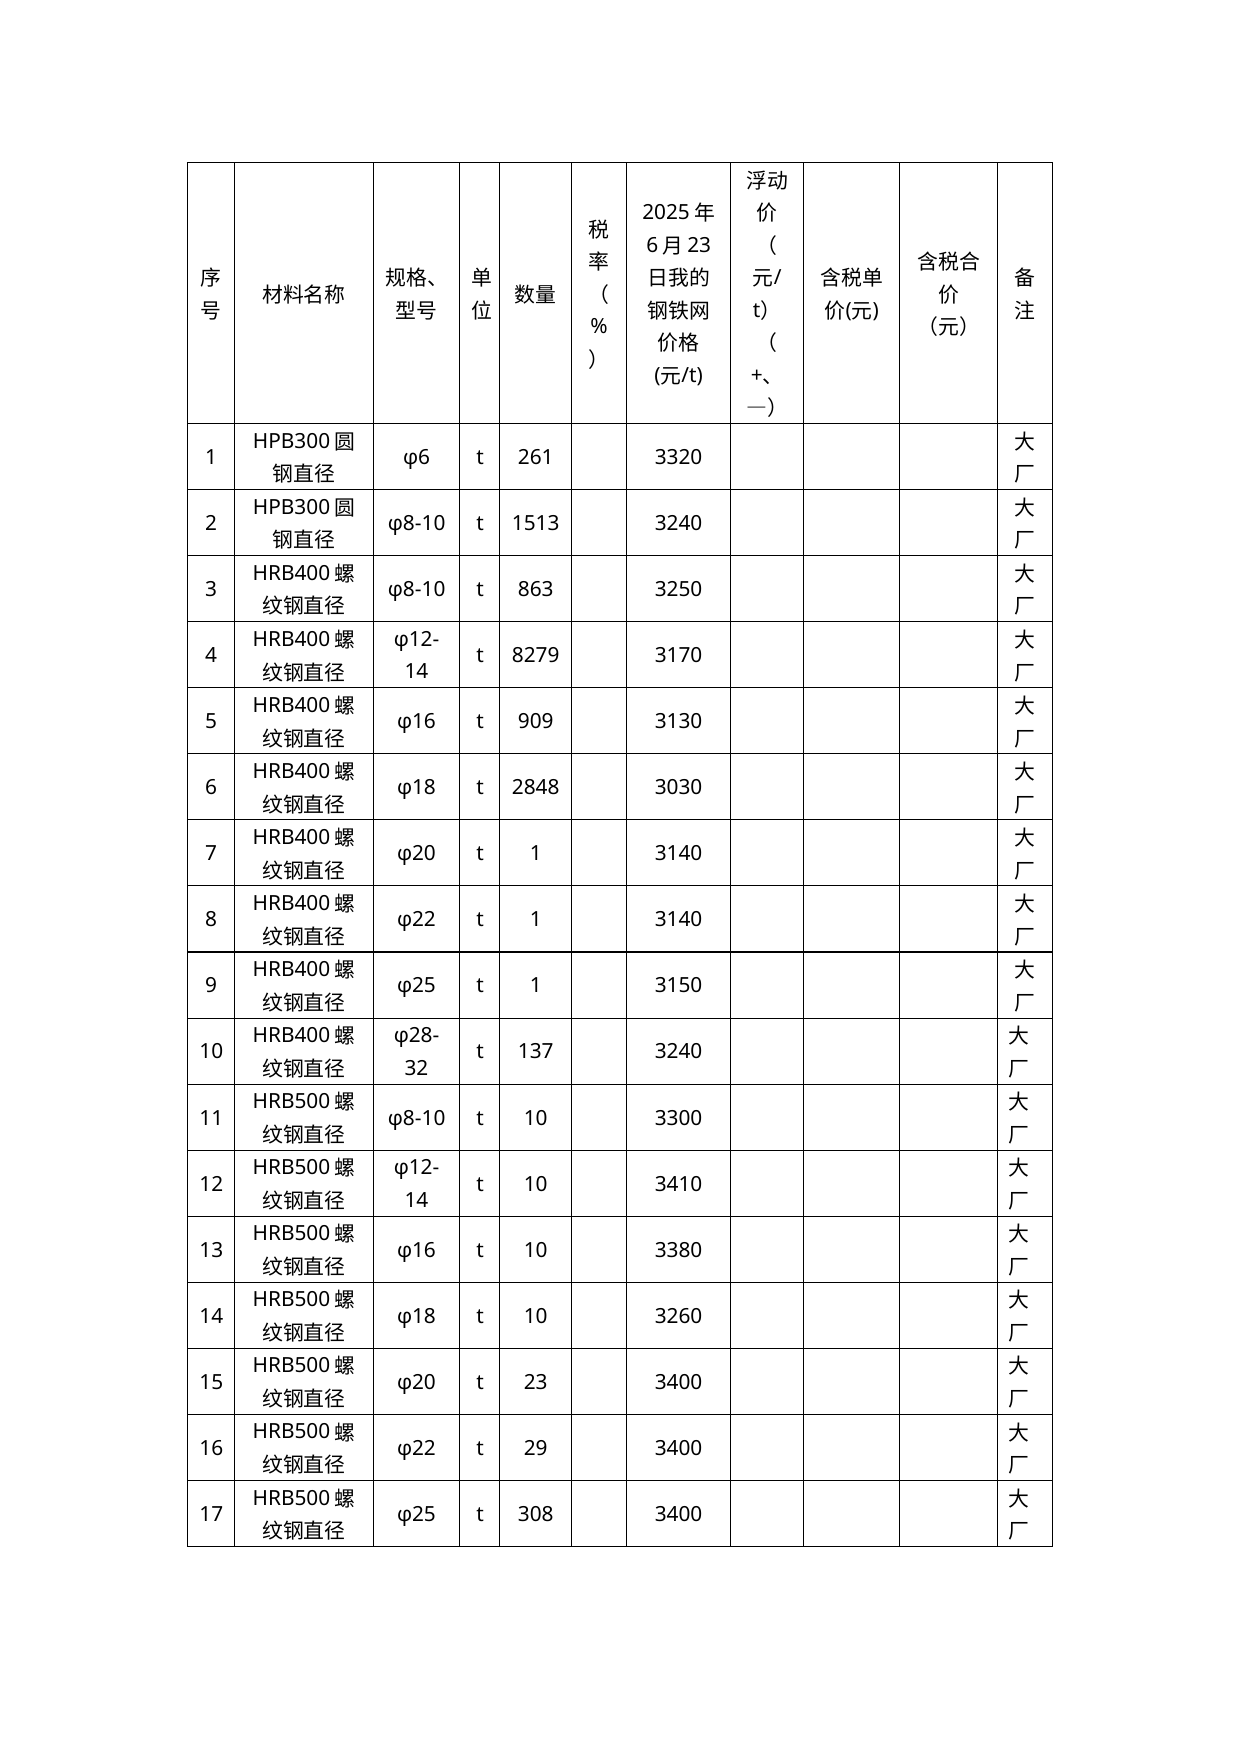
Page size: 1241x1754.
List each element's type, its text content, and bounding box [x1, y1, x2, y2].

table_cell [900, 820, 997, 885]
table_cell t [460, 688, 499, 753]
table_cell 23 [500, 1349, 571, 1414]
table_cell [731, 1481, 803, 1546]
table_cell HRB500螺纹钢直径 [235, 1481, 373, 1546]
table_cell t [460, 1283, 499, 1348]
table_cell [900, 1019, 997, 1083]
table_cell 大厂 [998, 886, 1052, 951]
table_cell t [460, 424, 499, 489]
table_cell 8 [188, 886, 234, 951]
table_cell t [460, 490, 499, 555]
table_cell 15 [188, 1349, 234, 1414]
table_cell HRB500螺纹钢直径 [235, 1349, 373, 1414]
table_cell 大厂 [998, 490, 1052, 555]
table_cell [804, 1415, 899, 1480]
table_cell t [460, 886, 499, 951]
table_cell 261 [500, 424, 571, 489]
table_cell [900, 886, 997, 951]
table_cell 大厂 [998, 688, 1052, 753]
table_cell [572, 1019, 626, 1083]
table_cell 大厂 [998, 754, 1052, 819]
table_cell [731, 1085, 803, 1149]
table_cell φ8-10 [374, 490, 459, 555]
table_cell φ25 [374, 953, 459, 1017]
table_cell 308 [500, 1481, 571, 1546]
table_cell t [460, 754, 499, 819]
table_cell 3400 [627, 1481, 730, 1546]
table_cell 3 [188, 556, 234, 621]
table_cell [804, 953, 899, 1017]
table_header 材料名称 [235, 163, 373, 423]
table_cell 137 [500, 1019, 571, 1083]
table_cell 3400 [627, 1349, 730, 1414]
table_cell [804, 1481, 899, 1546]
table_cell [900, 424, 997, 489]
table_cell t [460, 1019, 499, 1083]
table_cell HRB500螺纹钢直径 [235, 1217, 373, 1282]
table_header 规格、型号 [374, 163, 459, 423]
table_cell [900, 1151, 997, 1216]
table_cell [572, 1151, 626, 1216]
table_cell 4 [188, 622, 234, 687]
table_cell 3300 [627, 1085, 730, 1149]
table_cell φ18 [374, 1283, 459, 1348]
table_cell t [460, 622, 499, 687]
table_cell t [460, 1151, 499, 1216]
table_cell 大厂 [998, 1415, 1052, 1480]
table_cell [572, 1085, 626, 1149]
table_cell [804, 688, 899, 753]
table_cell 大厂 [998, 1283, 1052, 1348]
table_cell 6 [188, 754, 234, 819]
table_cell HPB300圆钢直径 [235, 490, 373, 555]
table_cell [900, 754, 997, 819]
table_cell [572, 754, 626, 819]
table_cell φ16 [374, 1217, 459, 1282]
table_cell [804, 1349, 899, 1414]
table_cell [804, 886, 899, 951]
table_cell t [460, 1217, 499, 1282]
table_cell 大厂 [998, 953, 1052, 1017]
table_cell [731, 556, 803, 621]
table_cell 3150 [627, 953, 730, 1017]
table_cell 10 [500, 1217, 571, 1282]
table_cell [900, 622, 997, 687]
table_cell 909 [500, 688, 571, 753]
table_header 数量 [500, 163, 571, 423]
table_cell t [460, 1349, 499, 1414]
table_cell 大厂 [998, 820, 1052, 885]
table_cell 3030 [627, 754, 730, 819]
table_cell φ16 [374, 688, 459, 753]
table_header 序号 [188, 163, 234, 423]
table_cell [731, 1019, 803, 1083]
table_cell 大厂 [998, 424, 1052, 489]
table_cell HRB400螺纹钢直径 [235, 1019, 373, 1083]
table_cell 3140 [627, 886, 730, 951]
table_header 税率（%） [572, 163, 626, 423]
table_cell HPB300圆钢直径 [235, 424, 373, 489]
table_cell 12 [188, 1151, 234, 1216]
table_cell [731, 490, 803, 555]
table_cell 大厂 [998, 1349, 1052, 1414]
table_cell 17 [188, 1481, 234, 1546]
table_cell φ22 [374, 886, 459, 951]
table_cell 3240 [627, 1019, 730, 1083]
table_cell φ18 [374, 754, 459, 819]
table_header 含税单价(元) [804, 163, 899, 423]
table_cell t [460, 820, 499, 885]
table_cell 大厂 [998, 1481, 1052, 1546]
table_cell 大厂 [998, 1085, 1052, 1149]
table_cell [804, 1019, 899, 1083]
table_cell 大厂 [998, 1217, 1052, 1282]
table_cell 1 [500, 953, 571, 1017]
table_cell [804, 1283, 899, 1348]
table_cell [572, 1349, 626, 1414]
table_cell [900, 1481, 997, 1546]
table_cell [572, 622, 626, 687]
table_cell 10 [188, 1019, 234, 1083]
table_cell 大厂 [998, 1019, 1052, 1083]
table_cell HRB500螺纹钢直径 [235, 1151, 373, 1216]
table_cell φ20 [374, 1349, 459, 1414]
table_cell [572, 688, 626, 753]
table_cell [804, 754, 899, 819]
table_cell [804, 820, 899, 885]
table_cell [731, 953, 803, 1017]
table_cell 2848 [500, 754, 571, 819]
table_cell [731, 622, 803, 687]
table_cell φ12-14 [374, 622, 459, 687]
table_cell 1 [500, 886, 571, 951]
table_cell 11 [188, 1085, 234, 1149]
table_cell φ12-14 [374, 1151, 459, 1216]
table_cell [731, 1349, 803, 1414]
table_cell [731, 1217, 803, 1282]
table_cell [731, 886, 803, 951]
table_cell HRB400螺纹钢直径 [235, 688, 373, 753]
table_header 2025年6月23日我的钢铁网价格(元/t) [627, 163, 730, 423]
table_header 浮动价（元/t）（+、—） [731, 163, 803, 423]
table_cell [900, 556, 997, 621]
table_cell t [460, 953, 499, 1017]
table_cell [572, 1415, 626, 1480]
table_cell φ6 [374, 424, 459, 489]
table_cell HRB400螺纹钢直径 [235, 622, 373, 687]
table_cell [572, 1283, 626, 1348]
table_cell [572, 953, 626, 1017]
table_cell HRB400螺纹钢直径 [235, 556, 373, 621]
table_cell 大厂 [998, 622, 1052, 687]
table_cell [572, 556, 626, 621]
table_cell [900, 490, 997, 555]
table_cell [731, 1283, 803, 1348]
table_cell [900, 1415, 997, 1480]
table_cell 3260 [627, 1283, 730, 1348]
table_cell HRB400螺纹钢直径 [235, 953, 373, 1017]
table_cell 29 [500, 1415, 571, 1480]
table_cell [572, 820, 626, 885]
table_cell 10 [500, 1283, 571, 1348]
table_cell 10 [500, 1151, 571, 1216]
table_cell 3250 [627, 556, 730, 621]
table_cell [572, 1217, 626, 1282]
table_cell φ25 [374, 1481, 459, 1546]
table_cell 3320 [627, 424, 730, 489]
table_cell 3410 [627, 1151, 730, 1216]
table_cell [900, 1283, 997, 1348]
table_cell [900, 688, 997, 753]
table_cell [572, 886, 626, 951]
table_cell [804, 1217, 899, 1282]
table_cell HRB500螺纹钢直径 [235, 1085, 373, 1149]
table_cell [900, 1085, 997, 1149]
table_cell t [460, 1085, 499, 1149]
table_cell 1 [188, 424, 234, 489]
table_cell φ8-10 [374, 1085, 459, 1149]
table_cell 16 [188, 1415, 234, 1480]
table_cell [572, 1481, 626, 1546]
table_cell [804, 556, 899, 621]
table_cell φ28-32 [374, 1019, 459, 1083]
table_cell t [460, 556, 499, 621]
table_header 备注 [998, 163, 1052, 423]
table_cell 3130 [627, 688, 730, 753]
table_header 单位 [460, 163, 499, 423]
table_cell 3140 [627, 820, 730, 885]
table_cell [804, 1085, 899, 1149]
table_cell φ8-10 [374, 556, 459, 621]
table_cell 7 [188, 820, 234, 885]
table_cell [731, 424, 803, 489]
table_cell φ22 [374, 1415, 459, 1480]
table_cell t [460, 1415, 499, 1480]
table_cell [900, 953, 997, 1017]
table_cell 3240 [627, 490, 730, 555]
table_cell [731, 820, 803, 885]
table_cell 14 [188, 1283, 234, 1348]
table_cell t [460, 1481, 499, 1546]
table_cell 2 [188, 490, 234, 555]
table_cell φ20 [374, 820, 459, 885]
table_cell 8279 [500, 622, 571, 687]
table_cell [900, 1349, 997, 1414]
table_cell [731, 754, 803, 819]
table_cell 3400 [627, 1415, 730, 1480]
table_cell [572, 424, 626, 489]
table_cell 9 [188, 953, 234, 1017]
table_cell 大厂 [998, 556, 1052, 621]
table_cell 1513 [500, 490, 571, 555]
table_cell [731, 1415, 803, 1480]
table_cell 13 [188, 1217, 234, 1282]
table_cell [804, 622, 899, 687]
table_cell HRB400螺纹钢直径 [235, 820, 373, 885]
table_cell 10 [500, 1085, 571, 1149]
table_cell 863 [500, 556, 571, 621]
table_cell [804, 424, 899, 489]
table_cell [804, 1151, 899, 1216]
table_cell 3380 [627, 1217, 730, 1282]
table_cell 3170 [627, 622, 730, 687]
table_cell [804, 490, 899, 555]
table_cell HRB500螺纹钢直径 [235, 1415, 373, 1480]
table_cell HRB500螺纹钢直径 [235, 1283, 373, 1348]
table_cell 5 [188, 688, 234, 753]
table_cell HRB400螺纹钢直径 [235, 886, 373, 951]
table_cell [572, 490, 626, 555]
table_cell 1 [500, 820, 571, 885]
table_cell [731, 1151, 803, 1216]
table_cell HRB400螺纹钢直径 [235, 754, 373, 819]
table_cell 大厂 [998, 1151, 1052, 1216]
table_header 含税合价（元） [900, 163, 997, 423]
table_cell [900, 1217, 997, 1282]
table_cell [731, 688, 803, 753]
